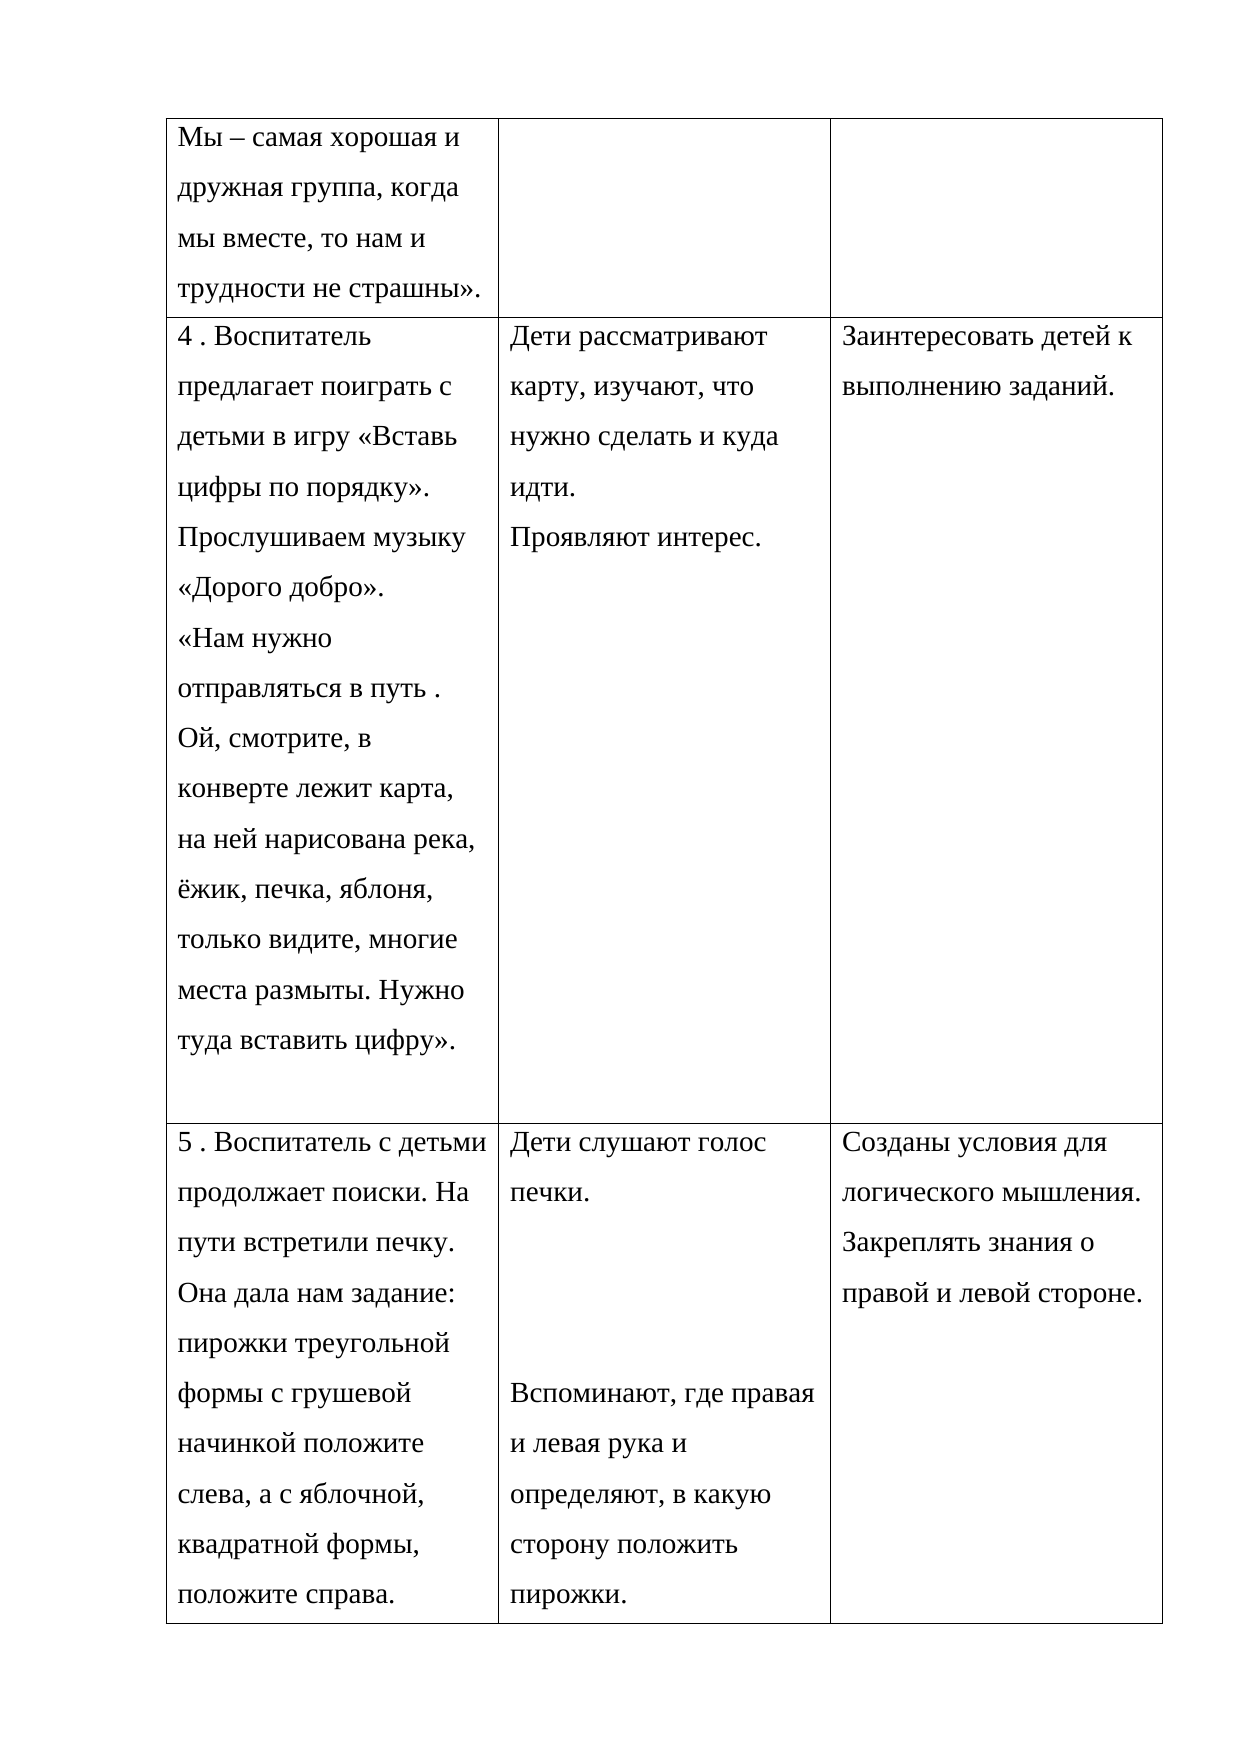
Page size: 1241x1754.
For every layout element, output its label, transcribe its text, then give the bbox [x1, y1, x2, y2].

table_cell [167, 119, 498, 317]
table_cell Дети рассматривают карту, изучают, что нужно сделать и куда идти. Проявляют интерес. [499, 318, 830, 1123]
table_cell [499, 119, 830, 317]
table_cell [499, 1124, 830, 1623]
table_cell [831, 119, 1162, 317]
table_cell Заинтересовать детей к выполнению заданий. [831, 318, 1162, 1123]
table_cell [831, 1124, 1162, 1623]
table_cell 4 . Воспитатель предлагает поиграть с детьми в игру «Вставь цифры по порядку». Прослушиваем музыку «Дорого добро». «Нам нужно отправляться в путь . Ой, смотрите, в конверте лежит карта, на ней нарисована река, ёжик, печка, яблоня, только видите, многие места размыты. Нужно туда вставить цифру». [167, 318, 498, 1123]
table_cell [167, 1124, 498, 1623]
